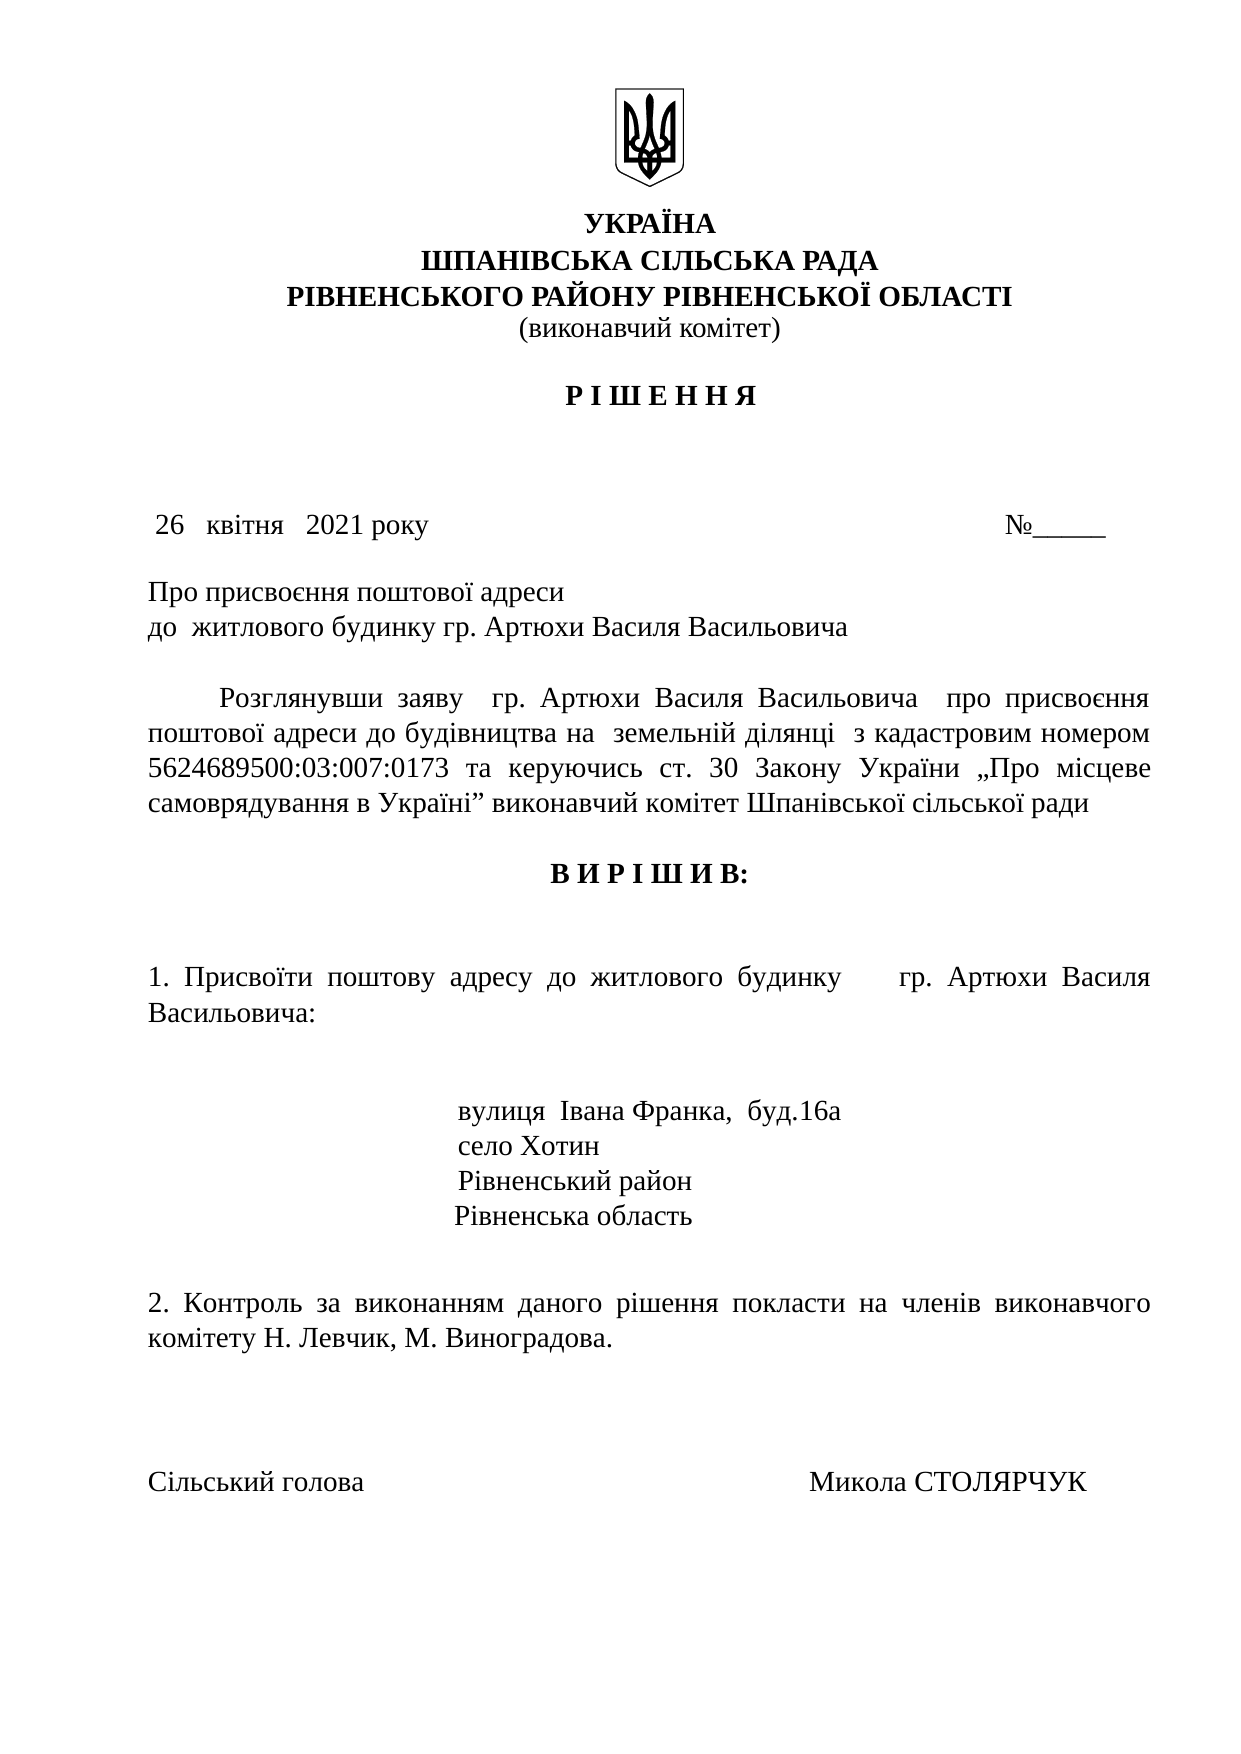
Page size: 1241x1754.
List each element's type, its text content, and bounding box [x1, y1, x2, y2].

text село Хотин [148, 1128, 1152, 1161]
subtitle ШПАНІВСЬКА сільська рада [148, 252, 838, 275]
text вулиця Івана Франка, буд.16а [148, 1093, 1152, 1126]
subtitle ШПАНІВСЬКА сільська рада [856, 252, 1152, 275]
text РІВНЕНСЬКОГО РАЙОНУ РІВНЕНСЬКОЇ ОБЛАСТІ [148, 288, 1152, 311]
text до житлового будинку гр. Артюхи Василя Васильовича [148, 609, 1152, 643]
text Рівненська область [148, 1198, 1152, 1232]
text Розглянувши заяву гр. Артюхи Василя Васильовича про присвоєння поштової адреси до будівництва на земельній ділянці з кадастровим номером 5624689500:03:007:0173 та керуючись ст. 30 Закону України „Про місцеве самоврядування в Україні” виконавчий комітет Шпанівської сільської ради [148, 680, 1152, 819]
text 2. Контроль за виконанням даного рішення покласти на членів виконавчого комітету Н. Левчик, М. Виноградова. [148, 1285, 1152, 1354]
text Р І Ш Е Н Н Я [148, 378, 1152, 411]
text Про присвоєння поштової адреси [148, 574, 1152, 608]
text Україна [148, 206, 1152, 240]
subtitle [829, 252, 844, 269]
text 26 квітня 2021 року №_____ [148, 507, 1152, 541]
text В И Р І Ш И В: [148, 856, 1152, 889]
text Сільський голова Микола СТОЛЯРЧУК [148, 1464, 1152, 1498]
text (виконавчий комітет) [148, 311, 1152, 344]
text Рівненський район [148, 1163, 1152, 1197]
text 1. Присвоїти поштову адресу до житлового будинку гр. Артюхи Василя Васильовича: [148, 959, 1152, 1028]
